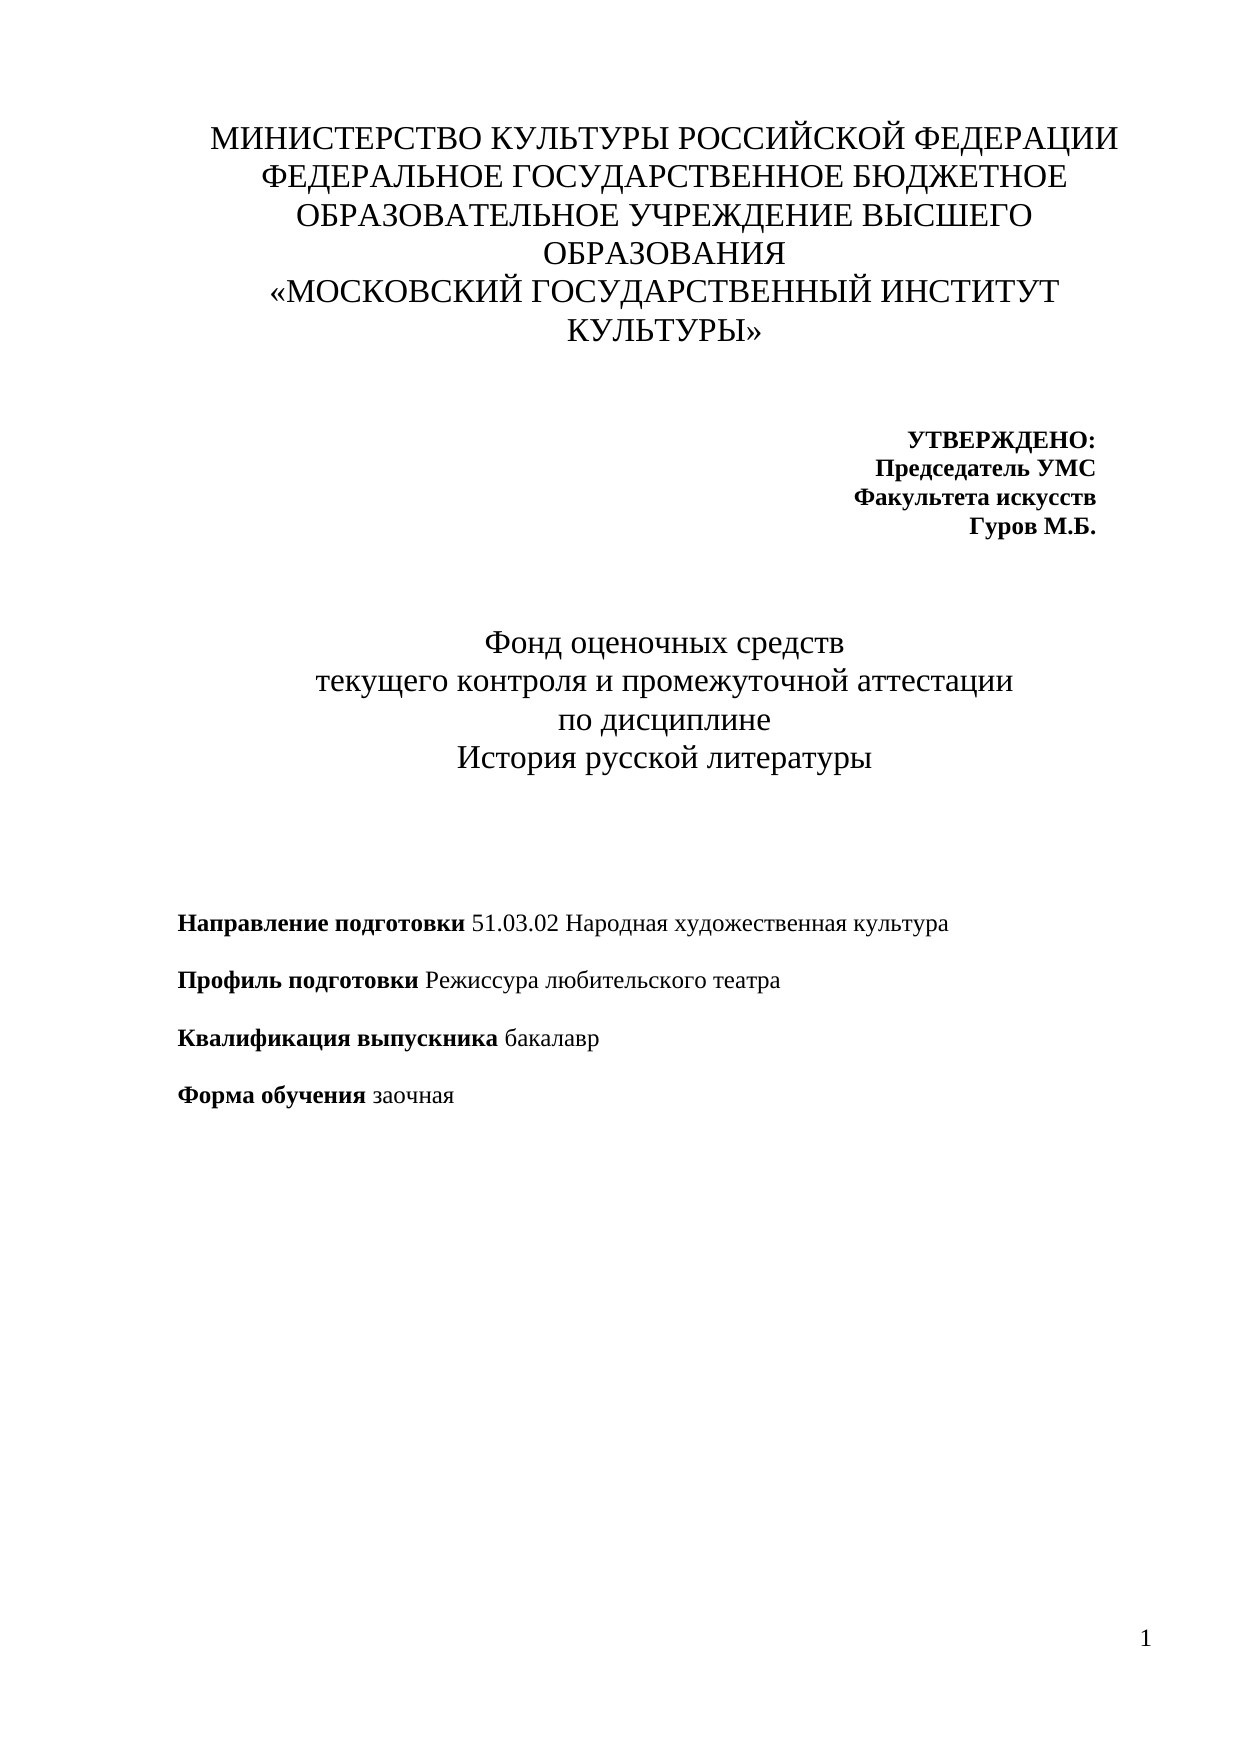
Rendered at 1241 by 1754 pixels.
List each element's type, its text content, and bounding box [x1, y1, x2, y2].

text Квалификация выпускника бакалавр [177, 1023, 1152, 1051]
text Профиль подготовки Режиссура любительского театра [177, 965, 1152, 994]
text МИНИСТЕРСТВО КУЛЬТУРЫ РОССИЙСКОЙ ФЕДЕРАЦИИ [177, 118, 1152, 156]
text ФЕДЕРАЛЬНОЕ ГОСУДАРСТВЕННОЕ БЮДЖЕТНОЕ ОБРАЗОВАТЕЛЬНОЕ УЧРЕЖДЕНИЕ ВЫСШЕГО ОБРАЗОВАНИЯ [177, 156, 1152, 271]
text История русской литературы [177, 737, 1152, 776]
text Направление подготовки 51.03.02 Народная художественная культура [177, 908, 1152, 936]
table_header УТВЕРЖДЕНО: Председатель УМС Факультета искусств Гуров М.Б. [665, 425, 1107, 540]
text Фонд оценочных средств [177, 622, 1152, 661]
text по дисциплине [177, 699, 1152, 737]
text «МОСКОВСКИЙ ГОСУДАРСТВЕННЫЙ ИНСТИТУТ КУЛЬТУРЫ» [177, 271, 1152, 348]
text текущего контроля и промежуточной аттестации [177, 661, 1152, 699]
text Форма обучения заочная [177, 1080, 1152, 1109]
